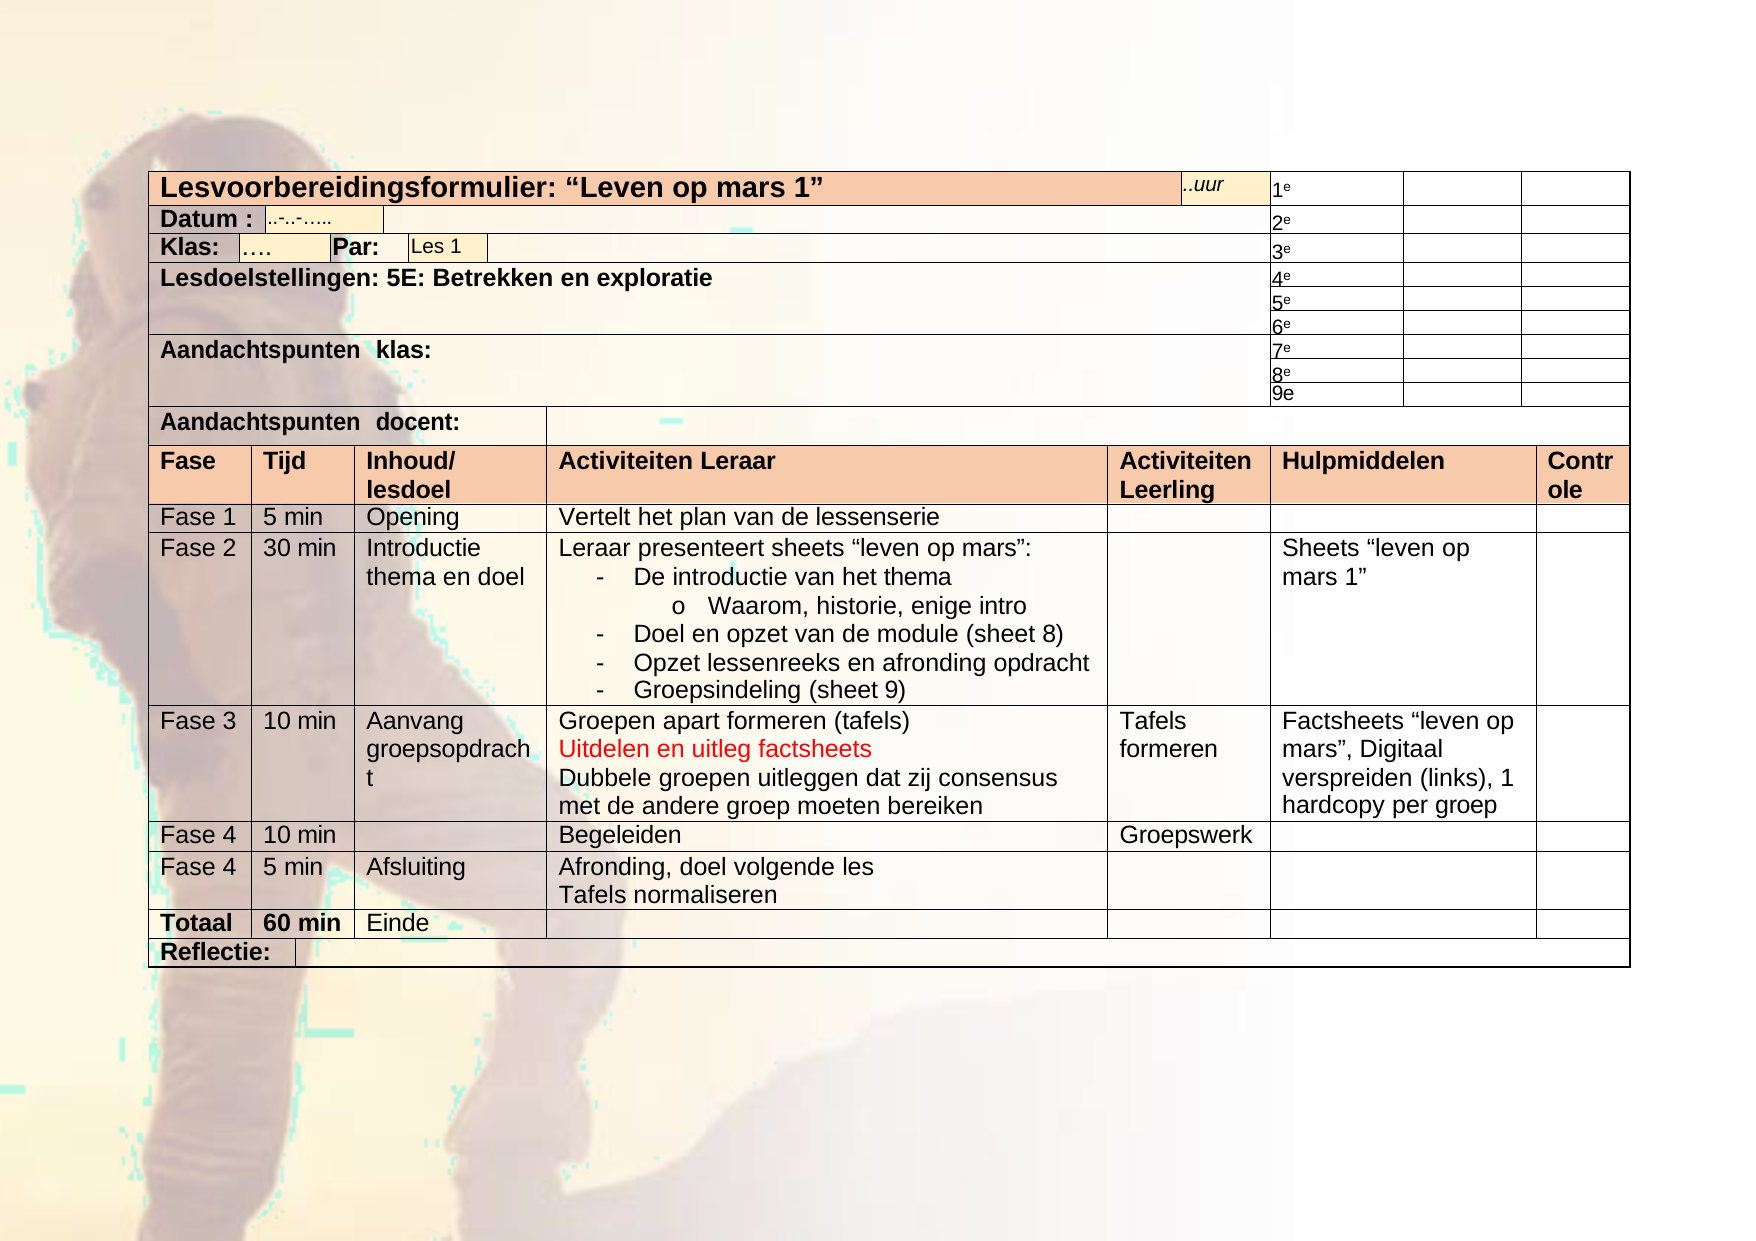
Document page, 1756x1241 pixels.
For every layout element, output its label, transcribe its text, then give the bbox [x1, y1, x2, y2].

table_cell 10 min [252, 706, 354, 821]
table_header 1e [1271, 172, 1403, 205]
table_header [1522, 172, 1629, 205]
table_cell ..-..-….. [266, 206, 383, 233]
table_cell Fase 3 [149, 706, 251, 821]
table_cell …. [240, 234, 330, 262]
table_cell Fase 4 [149, 822, 251, 851]
table_cell [1108, 910, 1270, 938]
table_cell Leraar presenteert sheets “leven op mars”: De introductie van het thema o Waarom, historie, enige intro Doel en opzet van de module (sheet 8) Opzet lessenreeks en afronding opdracht Groepsindeling (sheet 9) [547, 533, 1107, 704]
table_cell 5 min [252, 505, 354, 532]
table_cell Opening [355, 505, 546, 532]
table_cell Klas: [149, 234, 239, 262]
table_cell 3e [1271, 234, 1403, 262]
table_cell [1537, 822, 1629, 851]
table_cell Fase [149, 446, 251, 503]
table_cell 2e [1271, 206, 1403, 233]
picture [0, 0, 1755, 1241]
table_cell [1537, 852, 1629, 909]
table_cell [1404, 359, 1521, 382]
table_cell [1522, 206, 1629, 233]
table_header ..uur [1182, 172, 1270, 205]
table_cell [1404, 383, 1521, 406]
table_cell [1108, 852, 1270, 909]
table_cell Tafels formeren [1108, 706, 1270, 821]
table_cell Afsluiting [355, 852, 546, 909]
table_cell [547, 407, 1629, 445]
table_cell 60 min [252, 910, 354, 938]
table_cell [1537, 533, 1629, 704]
table_cell Einde [355, 910, 546, 938]
table_cell Les 1 [409, 234, 487, 262]
table_cell [1108, 505, 1270, 532]
table_cell Groepswerk [1108, 822, 1270, 851]
table_cell [384, 206, 1270, 233]
table_cell [1404, 287, 1521, 310]
table_cell Hulpmiddelen [1271, 446, 1536, 503]
table_cell [488, 234, 1270, 262]
table_cell Reflectie: [149, 939, 295, 966]
table_cell [1404, 335, 1521, 358]
table_cell Aanvang groepsopdrach t [355, 706, 546, 821]
table_cell Afronding, doel volgende les Tafels normaliseren [547, 852, 1107, 909]
table_cell [1537, 706, 1629, 821]
table_cell 9e [1271, 383, 1403, 406]
table_cell [1522, 383, 1629, 406]
table_cell Factsheets “leven op mars”, Digitaal verspreiden (links), 1 hardcopy per groep [1271, 706, 1536, 821]
table_cell [1271, 505, 1536, 532]
table_header [1404, 172, 1521, 205]
table_cell [1271, 822, 1536, 851]
table_cell Activiteiten Leerling [1108, 446, 1270, 503]
table_cell [1522, 287, 1629, 310]
table_cell Fase 4 [149, 852, 251, 909]
table_cell 8e [1271, 359, 1403, 382]
table_cell [1404, 263, 1521, 286]
table_cell [1108, 533, 1270, 704]
table_cell [1522, 335, 1629, 358]
table_cell 7e [1271, 335, 1403, 358]
table_cell Aandachtspunten docent: [149, 407, 546, 445]
table_cell [1271, 852, 1536, 909]
table_cell [1537, 505, 1629, 532]
table_cell Tijd [252, 446, 354, 503]
table_cell [1404, 206, 1521, 233]
table_cell [1537, 910, 1629, 938]
table_cell Activiteiten Leraar [547, 446, 1107, 503]
table_cell Begeleiden [547, 822, 1107, 851]
table_cell Contr ole [1537, 446, 1629, 503]
table_cell Introductie thema en doel [355, 533, 546, 704]
table_header Lesvoorbereidingsformulier: “Leven op mars 1” [149, 172, 1181, 205]
table_cell 6e [1271, 311, 1403, 334]
table_cell Fase 1 [149, 505, 251, 532]
table_cell Inhoud/ lesdoel [355, 446, 546, 503]
table_cell [1522, 311, 1629, 334]
table_cell 5 min [252, 852, 354, 909]
table_cell Fase 2 [149, 533, 251, 704]
table_cell [1404, 234, 1521, 262]
table_cell Aandachtspunten klas: [149, 335, 1270, 406]
table_cell [1404, 311, 1521, 334]
table_cell Vertelt het plan van de lessenserie [547, 505, 1107, 532]
table_cell 4e [1271, 263, 1403, 286]
table_cell [355, 822, 546, 851]
table_cell Datum : [149, 206, 265, 233]
table_cell Par: [331, 234, 408, 262]
table_cell [1522, 359, 1629, 382]
table_cell [1271, 910, 1536, 938]
table_cell [1522, 234, 1629, 262]
table_cell [296, 939, 1629, 966]
table_cell Groepen apart formeren (tafels) Uitdelen en uitleg factsheets Dubbele groepen uitleggen dat zij consensus met de andere groep moeten bereiken [547, 706, 1107, 821]
table_cell [547, 910, 1107, 938]
table_cell [1522, 263, 1629, 286]
table_cell 30 min [252, 533, 354, 704]
table_cell 10 min [252, 822, 354, 851]
table_cell 5e [1271, 287, 1403, 310]
table_cell Lesdoelstellingen: 5E: Betrekken en exploratie [149, 263, 1270, 334]
table_cell Totaal [149, 910, 251, 938]
table_cell Sheets “leven op mars 1” [1271, 533, 1536, 704]
